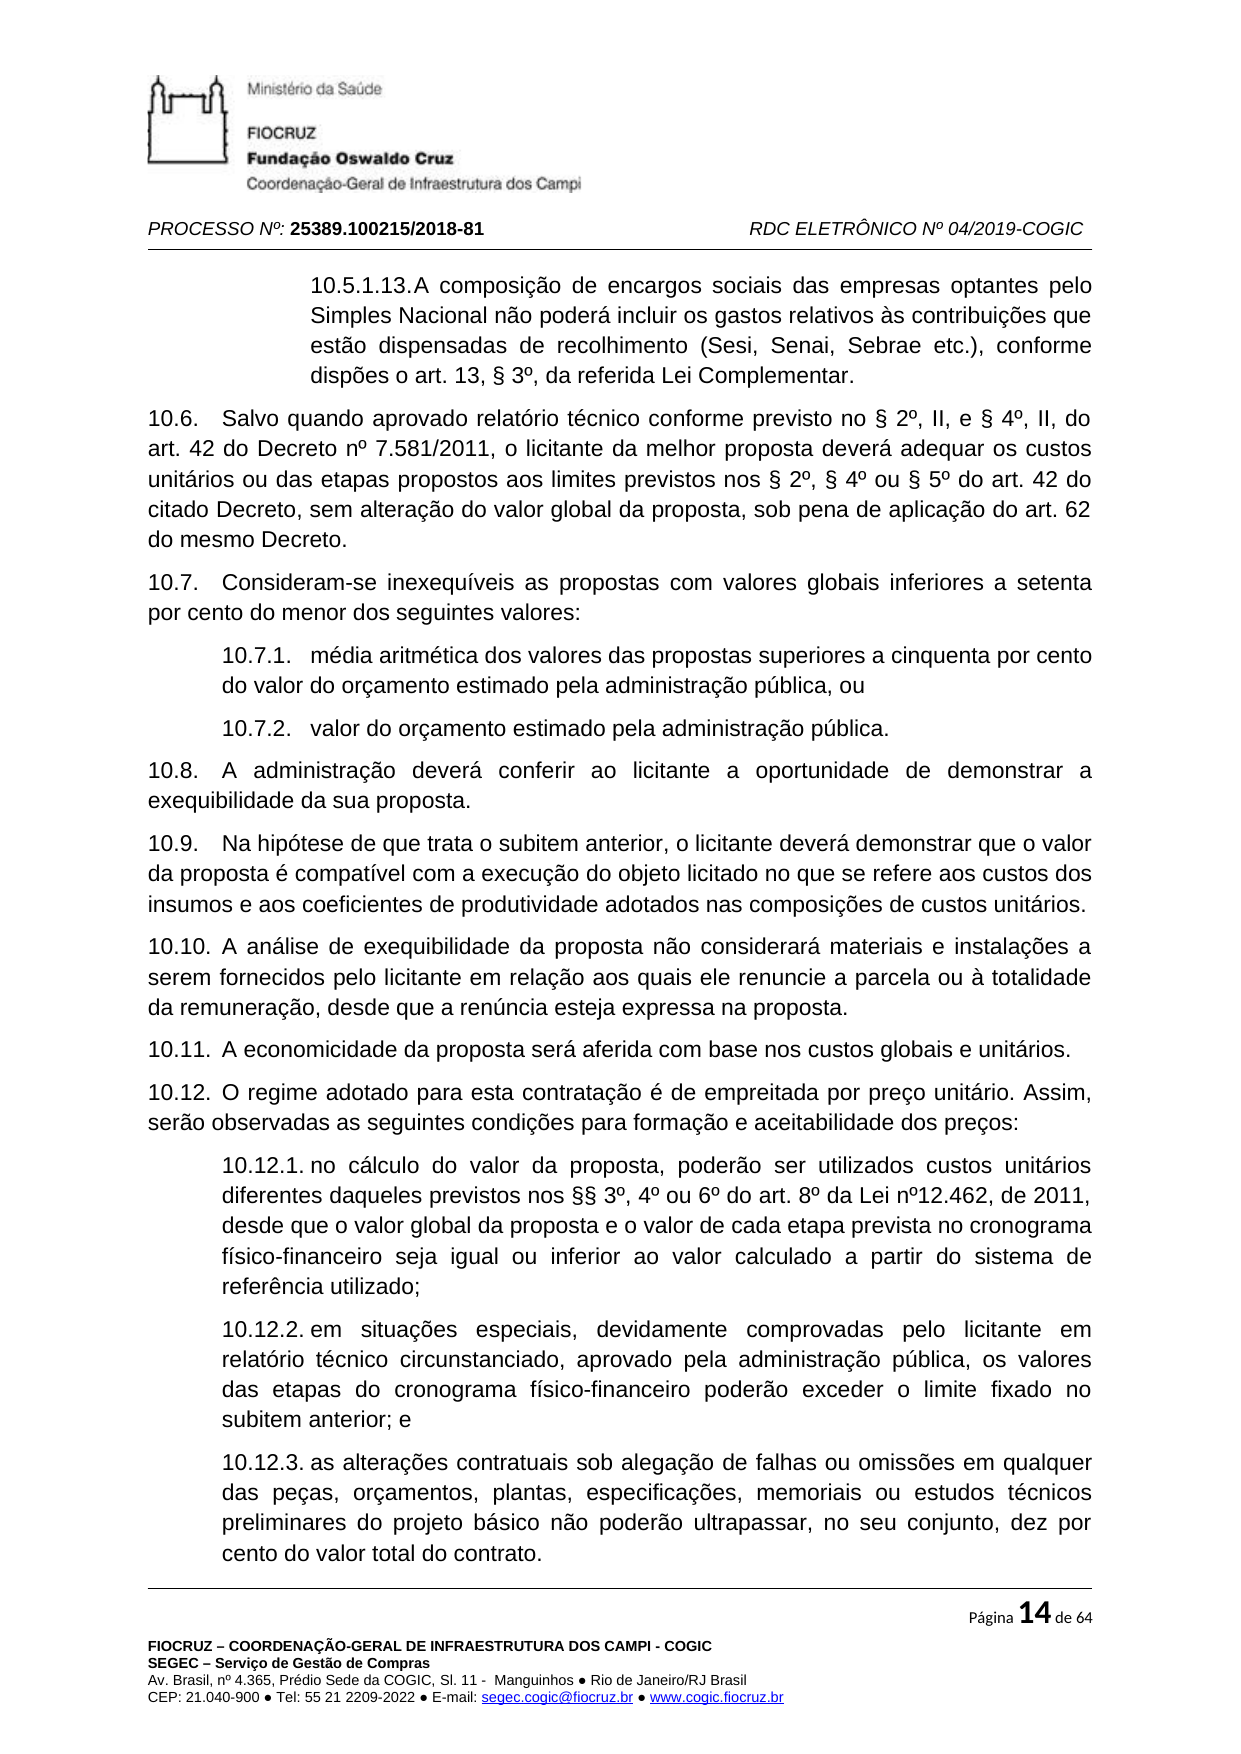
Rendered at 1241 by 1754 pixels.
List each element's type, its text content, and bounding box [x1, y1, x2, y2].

list no cálculo do valor da proposta, poderão ser utilizados custos unitários diferentes daqueles previstos nos §§ 3º, 4º ou 6º do art. 8º da Lei nº12.462, de 2011, desde que o valor global da proposta e o valor de cada etapa prevista no cronograma físico-financeiro seja igual ou inferior ao valor calculado a partir do sistema de referência utilizado; [222, 1152, 1092, 1299]
list A economicidade da proposta será aferida com base nos custos globais e unitários. [148, 1036, 1092, 1063]
list em situações especiais, devidamente comprovadas pelo licitante em relatório técnico circunstanciado, aprovado pela administração pública, os valores das etapas do cronograma físico-financeiro poderão exceder o limite fixado no subitem anterior; e [222, 1316, 1092, 1433]
list Na hipótese de que trata o subitem anterior, o licitante deverá demonstrar que o valor da proposta é compatível com a execução do objeto licitado no que se refere aos custos dos insumos e aos coeficientes de produtividade adotados nas composições de custos unitários. [148, 830, 1092, 917]
list média aritmética dos valores das propostas superiores a cinquenta por cento do valor do orçamento estimado pela administração pública, ou [222, 642, 1092, 698]
list A administração deverá conferir ao licitante a oportunidade de demonstrar a exequibilidade da sua proposta. [148, 757, 1092, 814]
list A análise de exequibilidade da proposta não considerará materiais e instalações a serem fornecidos pelo licitante em relação aos quais ele renuncie a parcela ou à totalidade da remuneração, desde que a renúncia esteja expressa na proposta. [148, 933, 1092, 1020]
list Consideram-se inexequíveis as propostas com valores globais inferiores a setenta por cento do menor dos seguintes valores: [148, 569, 1092, 625]
list Salvo quando aprovado relatório técnico conforme previsto no § 2º, II, e § 4º, II, do art. 42 do Decreto nº 7.581/2011, o licitante da melhor proposta deverá adequar os custos unitários ou das etapas propostos aos limites previstos nos § 2º, § 4º ou § 5º do art. 42 do citado Decreto, sem alteração do valor global da proposta, sob pena de aplicação do art. 62 do mesmo Decreto. [148, 405, 1092, 552]
list A composição de encargos sociais das empresas optantes pelo Simples Nacional não poderá incluir os gastos relativos às contribuições que estão dispensadas de recolhimento (Sesi, Senai, Sebrae etc.), conforme dispões o art. 13, § 3º, da referida Lei Complementar. [310, 272, 1092, 389]
list O regime adotado para esta contratação é de empreitada por preço unitário. Assim, serão observadas as seguintes condições para formação e aceitabilidade dos preços: [148, 1079, 1092, 1136]
list valor do orçamento estimado pela administração pública. [222, 714, 1092, 741]
list as alterações contratuais sob alegação de falhas ou omissões em qualquer das peças, orçamentos, plantas, especificações, memoriais ou estudos técnicos preliminares do projeto básico não poderão ultrapassar, no seu conjunto, dez por cento do valor total do contrato. [222, 1449, 1092, 1566]
picture [147, 75, 582, 193]
